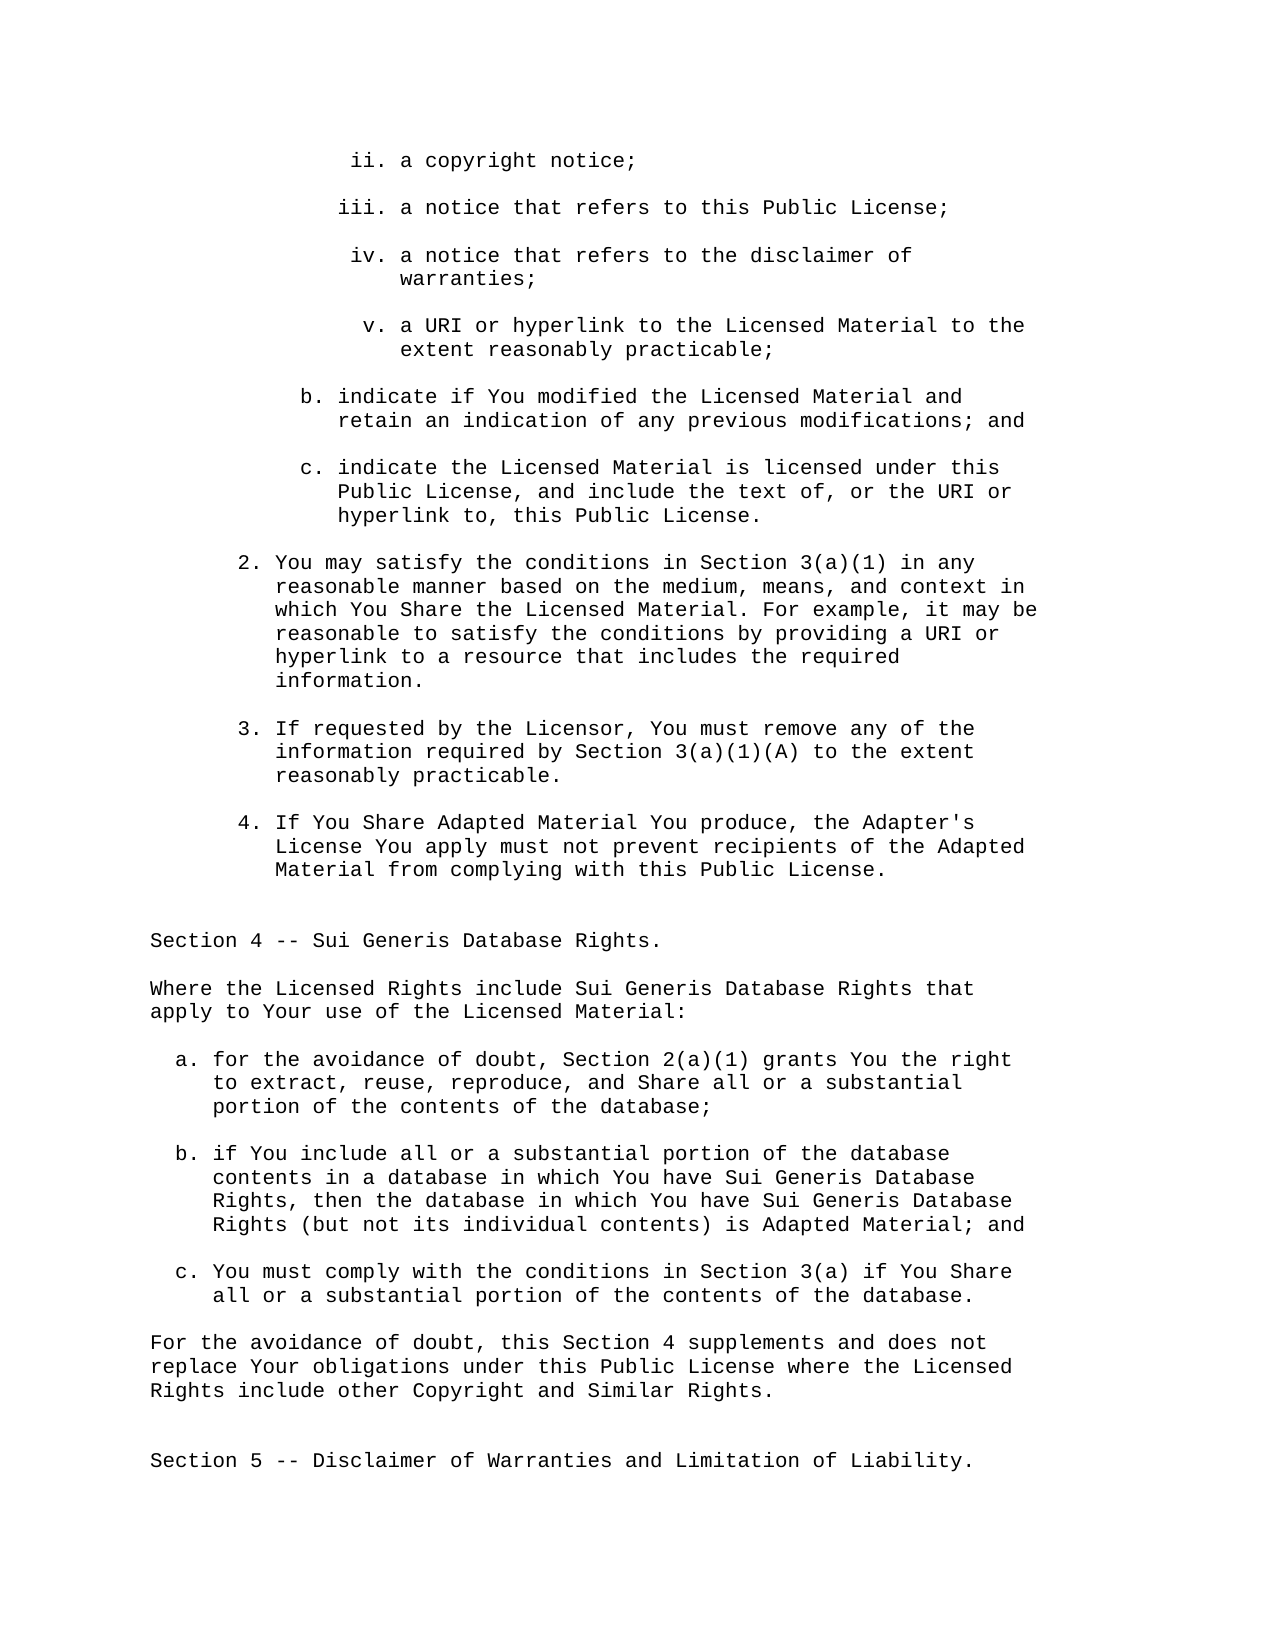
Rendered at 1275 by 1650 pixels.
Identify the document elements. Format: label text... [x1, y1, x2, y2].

text replace Your obligations under this Public License where the Licensed [150, 1356, 1125, 1379]
text warranties; [150, 268, 1125, 292]
text iv. a notice that refers to the disclaimer of [150, 244, 1125, 268]
text which You Share the Licensed Material. For example, it may be [150, 599, 1125, 623]
text Material from complying with this Public License. [150, 859, 1125, 883]
text 3. If requested by the Licensor, You must remove any of the [150, 717, 1125, 741]
text to extract, reuse, reproduce, and Share all or a substantial [150, 1072, 1125, 1096]
text 4. If You Share Adapted Material You produce, the Adapter's [150, 812, 1125, 836]
text iii. a notice that refers to this Public License; [150, 197, 1125, 221]
text portion of the contents of the database; [150, 1096, 1125, 1119]
text c. You must comply with the conditions in Section 3(a) if You Share [150, 1261, 1125, 1285]
text License You apply must not prevent recipients of the Adapted [150, 836, 1125, 859]
text b. indicate if You modified the Licensed Material and [150, 386, 1125, 410]
text v. a URI or hyperlink to the Licensed Material to the [150, 316, 1125, 339]
text contents in a database in which You have Sui Generis Database [150, 1167, 1125, 1190]
text For the avoidance of doubt, this Section 4 supplements and does not [150, 1332, 1125, 1356]
text information required by Section 3(a)(1)(A) to the extent [150, 741, 1125, 765]
text Section 4 -- Sui Generis Database Rights. [150, 930, 1125, 954]
text Where the Licensed Rights include Sui Generis Database Rights that [150, 978, 1125, 1001]
text apply to Your use of the Licensed Material: [150, 1001, 1125, 1025]
text retain an indication of any previous modifications; and [150, 410, 1125, 434]
text all or a substantial portion of the contents of the database. [150, 1285, 1125, 1309]
text hyperlink to a resource that includes the required [150, 647, 1125, 670]
text reasonable to satisfy the conditions by providing a URI or [150, 623, 1125, 647]
text Rights include other Copyright and Similar Rights. [150, 1379, 1125, 1403]
text Public License, and include the text of, or the URI or [150, 481, 1125, 505]
text ii. a copyright notice; [150, 150, 1125, 174]
text hyperlink to, this Public License. [150, 505, 1125, 528]
text information. [150, 670, 1125, 694]
text b. if You include all or a substantial portion of the database [150, 1143, 1125, 1167]
text c. indicate the Licensed Material is licensed under this [150, 457, 1125, 481]
text reasonably practicable. [150, 765, 1125, 788]
text reasonable manner based on the medium, means, and context in [150, 576, 1125, 599]
text 2. You may satisfy the conditions in Section 3(a)(1) in any [150, 552, 1125, 576]
text extent reasonably practicable; [150, 339, 1125, 363]
text a. for the avoidance of doubt, Section 2(a)(1) grants You the right [150, 1048, 1125, 1072]
text Section 5 -- Disclaimer of Warranties and Limitation of Liability. [150, 1451, 1125, 1474]
text Rights (but not its individual contents) is Adapted Material; and [150, 1214, 1125, 1238]
text Rights, then the database in which You have Sui Generis Database [150, 1190, 1125, 1214]
